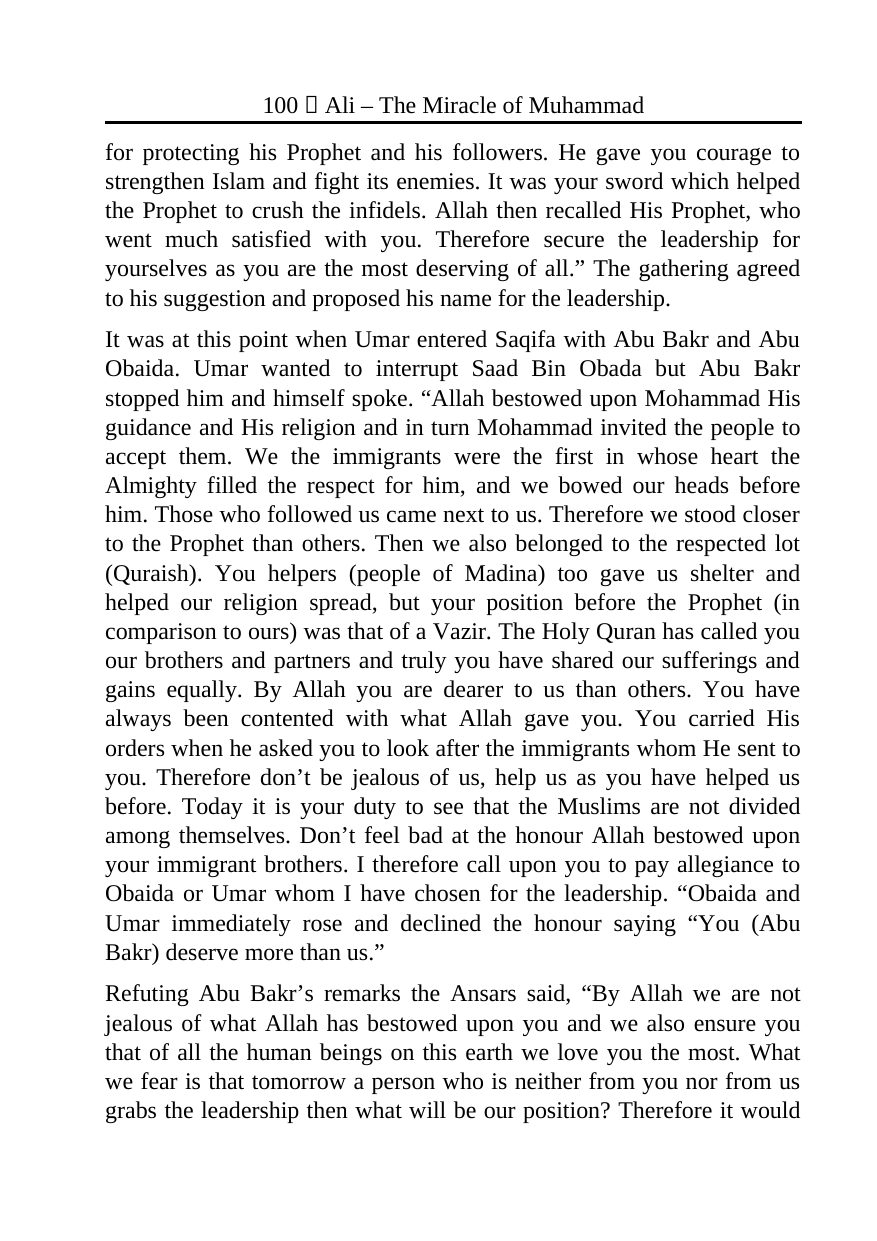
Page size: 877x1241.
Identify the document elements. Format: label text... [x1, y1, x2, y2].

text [105, 137, 802, 312]
text It was at this point when Umar entered Saqifa with Abu Bakr and Abu Obaida. Umar wanted to interrupt Saad Bin Obada but Abu Bakr stopped him and himself spoke. “Allah bestowed upon Mohammad His guidance and His religion and in turn Mohammad invited the people to accept them. We the immigrants were the first in whose heart the Almighty filled the respect for him, and we bowed our heads before him. Those who followed us came next to us. Therefore we stood closer to the Prophet than others. Then we also belonged to the respected lot (Quraish). You helpers (people of Madina) too gave us shelter and helped our religion spread, but your position before the Prophet (in comparison to ours) was that of a Vazir. The Holy Quran has called you our brothers and partners and truly you have shared our sufferings and gains equally. By Allah you are dearer to us than others. You have always been contented with what Allah gave you. You carried His orders when he asked you to look after the immigrants whom He sent to you. Therefore don’t be jealous of us, help us as you have helped us before. Today it is your duty to see that the Muslims are not divided among themselves. Don’t feel bad at the honour Allah bestowed upon your immigrant brothers. I therefore call upon you to pay allegiance to Obaida or Umar whom I have chosen for the leadership. “Obaida and Umar immediately rose and declined the honour saying “You (Abu Bakr) deserve more than us.” [105, 324, 802, 966]
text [105, 978, 802, 1124]
